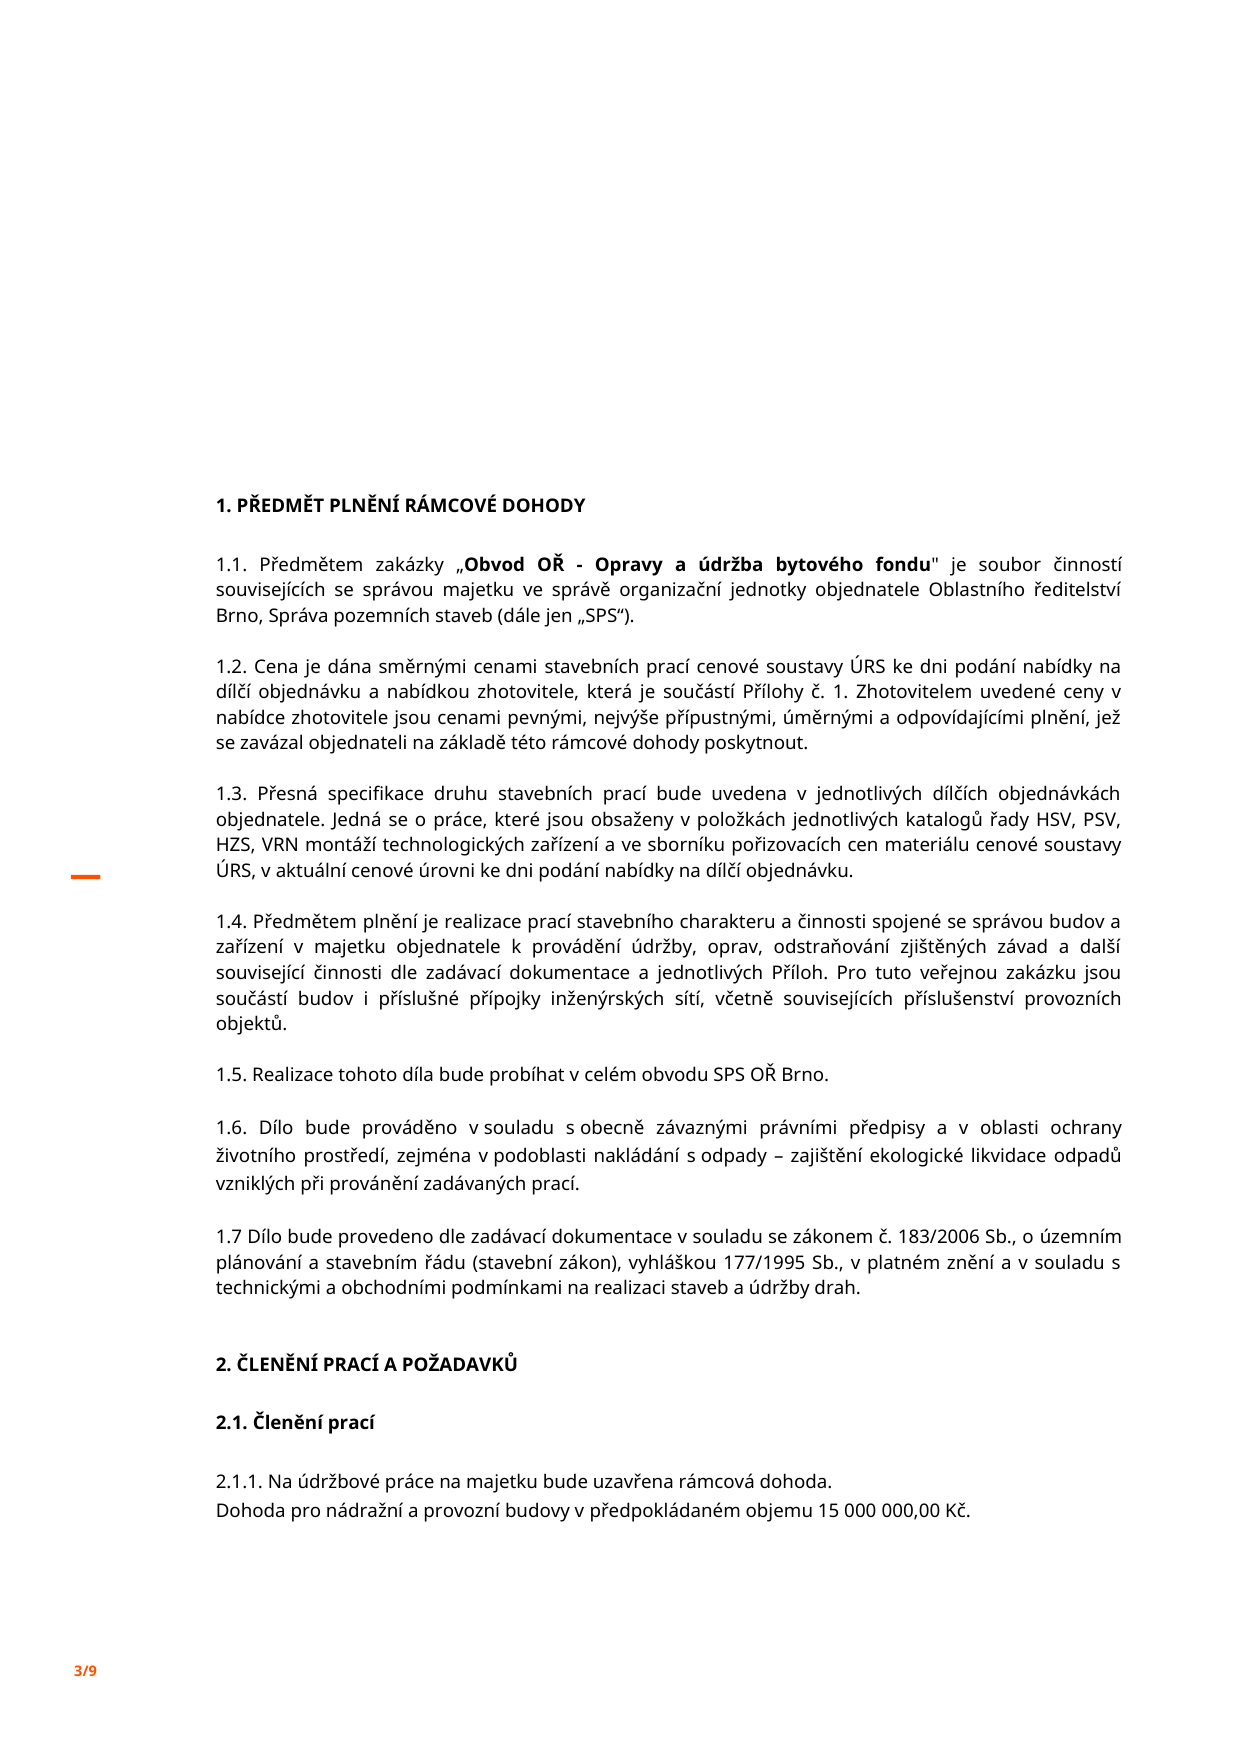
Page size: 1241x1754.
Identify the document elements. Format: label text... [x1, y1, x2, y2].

text 1.6. Dílo bude prováděno v souladu s obecně závaznými právními předpisy a v oblasti ochrany životního prostředí, zejména v podoblasti nakládání s odpady – zajištění ekologické likvidace odpadů vzniklých při provánění zadávaných prací. [216, 1114, 1122, 1196]
text 2.1.1. Na údržbové práce na majetku bude uzavřena rámcová dohoda. [216, 1468, 1122, 1494]
text 2. ČLENĚNÍ PRACÍ A POŽADAVKŮ [216, 1351, 1122, 1377]
text Dohoda pro nádražní a provozní budovy v předpokládaném objemu 15 000 000,00 Kč. [216, 1497, 1122, 1523]
text 1.7 Dílo bude provedeno dle zadávací dokumentace v souladu se zákonem č. 183/2006 Sb., o územním plánování a stavebním řádu (stavební zákon), vyhláškou 177/1995 Sb., v platném znění a v souladu s technickými a obchodními podmínkami na realizaci staveb a údržby drah. [216, 1223, 1122, 1300]
list 1.3. Přesná specifikace druhu stavebních prací bude uvedena v jednotlivých dílčích objednávkách objednatele. Jedná se o práce, které jsou obsaženy v položkách jednotlivých katalogů řady HSV, PSV, HZS, VRN montáží technologických zařízení a ve sborníku pořizovacích cen materiálu cenové soustavy ÚRS, v aktuální cenové úrovni ke dni podání nabídky na dílčí objednávku. [216, 781, 1122, 883]
text 1. PŘEDMĚT PLNĚNÍ RÁMCOVÉ DOHODY [216, 492, 1122, 518]
text 1.5. Realizace tohoto díla bude probíhat v celém obvodu SPS OŘ Brno. [216, 1061, 1122, 1087]
text 1.1. Předmětem zakázky „Obvod OŘ - Opravy a údržba bytového fondu" je soubor činností souvisejících se správou majetku ve správě organizační jednotky objednatele Oblastního ředitelství Brno, Správa pozemních staveb (dále jen „SPS“). [216, 551, 1122, 627]
text 1.4. Předmětem plnění je realizace prací stavebního charakteru a činnosti spojené se správou budov a zařízení v majetku objednatele k provádění údržby, oprav, odstraňování zjištěných závad a další související činnosti dle zadávací dokumentace a jednotlivých Příloh. Pro tuto veřejnou zakázku jsou součástí budov i příslušné přípojky inženýrských sítí, včetně souvisejících příslušenství provozních objektů. [216, 908, 1122, 1036]
text 1.2. Cena je dána směrnými cenami stavebních prací cenové soustavy ÚRS ke dni podání nabídky na dílčí objednávku a nabídkou zhotovitele, která je součástí Přílohy č. 1. Zhotovitelem uvedené ceny v nabídce zhotovitele jsou cenami pevnými, nejvýše přípustnými, úměrnými a odpovídajícími plnění, jež se zavázal objednateli na základě této rámcové dohody poskytnout. [216, 653, 1122, 755]
text 2.1. Členění prací [216, 1409, 1122, 1435]
